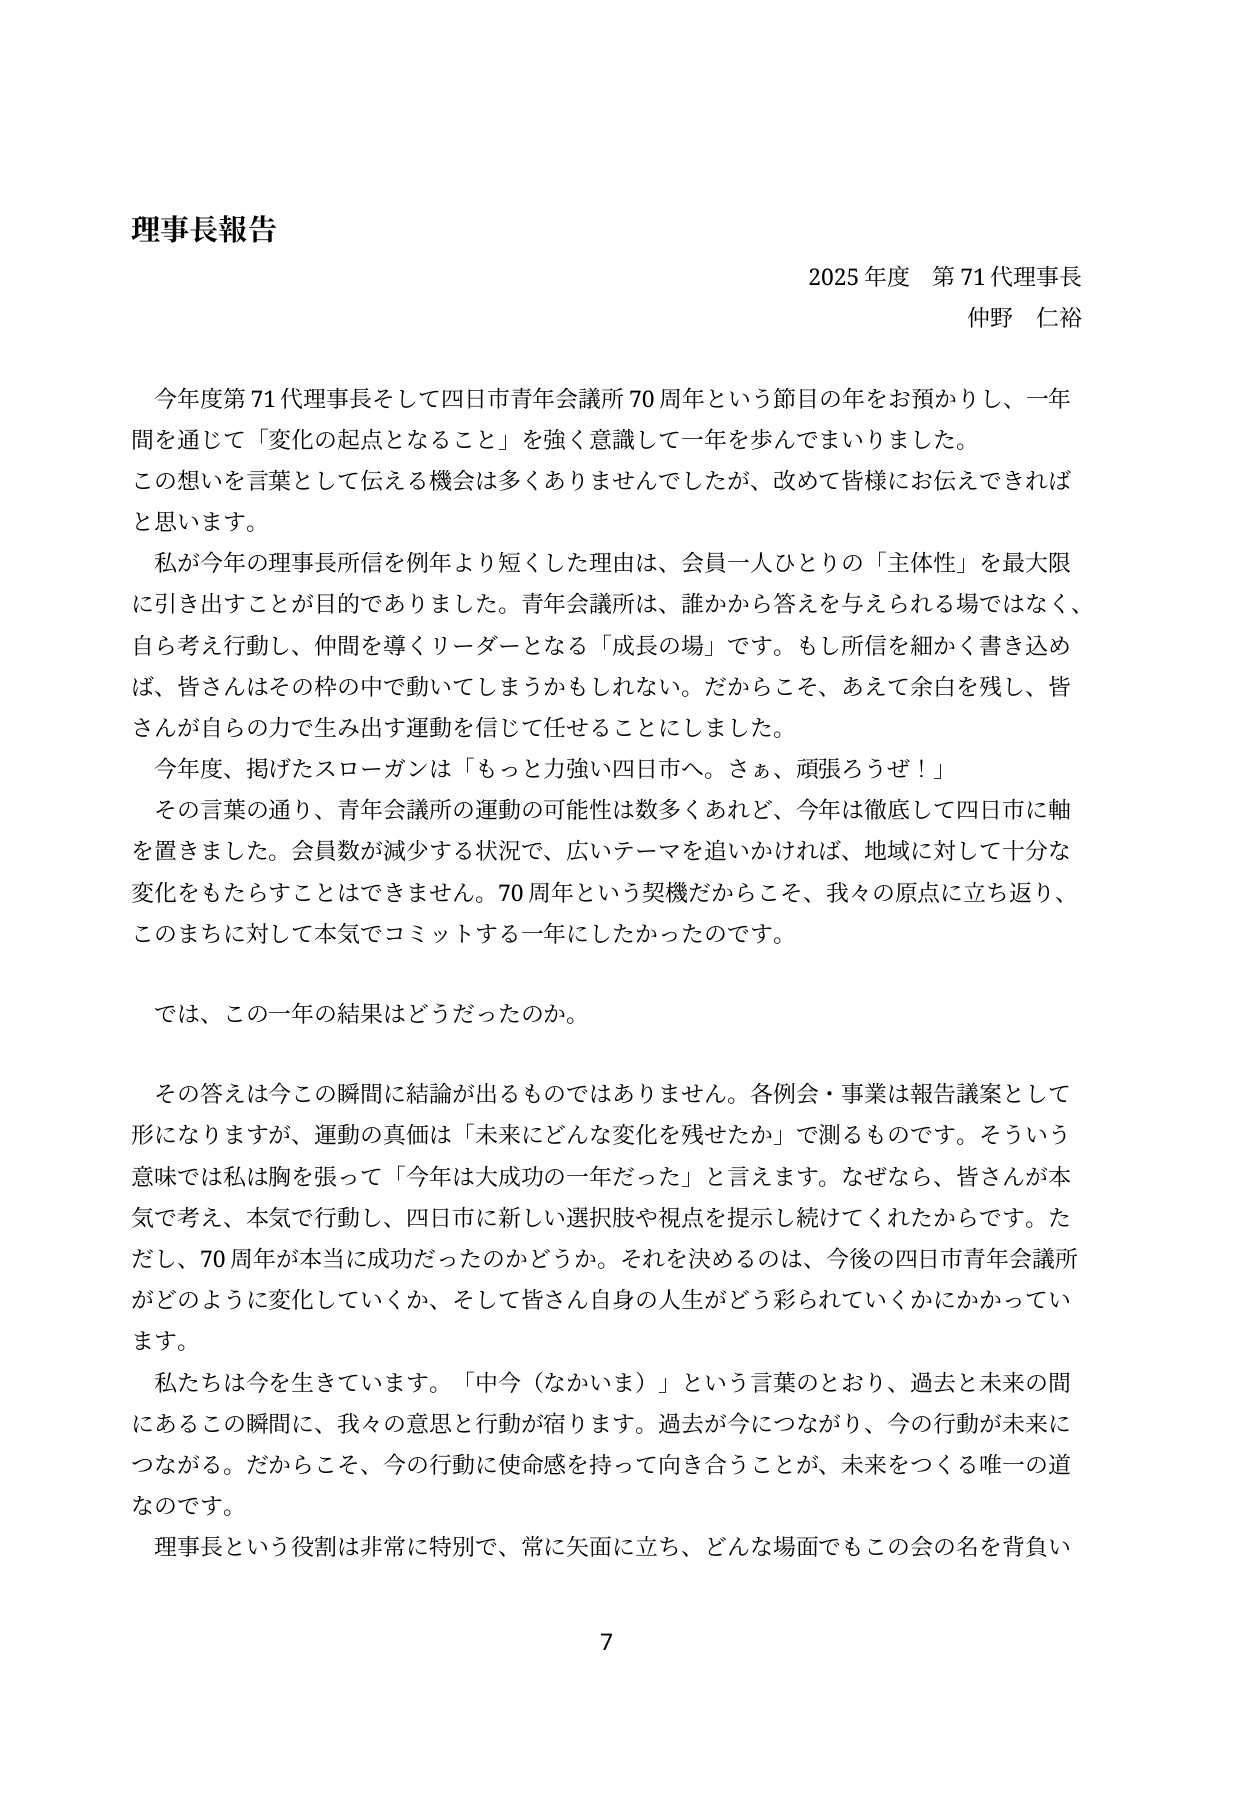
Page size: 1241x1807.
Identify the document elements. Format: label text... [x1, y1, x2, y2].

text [131, 1529, 1082, 1562]
text 今年度第71代理事長そして四日市青年会議所70周年という節目の年をお預かりし、一年間を通じて「変化の起点となること」を強く意識して一年を歩んでまいりました。 この想いを言葉として伝える機会は多くありませんでしたが、改めて皆様にお伝えできればと思います。 [131, 381, 1082, 537]
text その答えは今この瞬間に結論が出るものではありません。各例会・事業は報告議案として形になりますが、運動の真価は「未来にどんな変化を残せたか」で測るものです。そういう意味では私は胸を張って「今年は大成功の一年だった」と言えます。なぜなら、皆さんが本気で考え、本気で行動し、四日市に新しい選択肢や視点を提示し続けてくれたからです。ただし、70周年が本当に成功だったのかどうか。それを決めるのは、今後の四日市青年会議所がどのように変化していくか、そして皆さん自身の人生がどう彩られていくかにかかっています。 [131, 1076, 1082, 1356]
text 理事長報告 [131, 207, 1082, 249]
text 私たちは今を生きています。「中今（なかいま）」という言葉のとおり、過去と未来の間にあるこの瞬間に、我々の意思と行動が宿ります。過去が今につながり、今の行動が未来につながる。だからこそ、今の行動に使命感を持って向き合うことが、未来をつくる唯一の道なのです。 [131, 1364, 1082, 1521]
text 2025年度 第71代理事長 [131, 259, 1082, 292]
text その言葉の通り、青年会議所の運動の可能性は数多くあれど、今年は徹底して四日市に軸を置きました。会員数が減少する状況で、広いテーマを追いかければ、地域に対して十分な変化をもたらすことはできません。70周年という契機だからこそ、我々の原点に立ち返り、このまちに対して本気でコミットする一年にしたかったのです。 [131, 792, 1082, 949]
text 私が今年の理事長所信を例年より短くした理由は、会員一人ひとりの「主体性」を最大限に引き出すことが目的でありました。青年会議所は、誰かから答えを与えられる場ではなく、自ら考え行動し、仲間を導くリーダーとなる「成長の場」です。もし所信を細かく書き込めば、皆さんはその枠の中で動いてしまうかもしれない。だからこそ、あえて余白を残し、皆さんが自らの力で生み出す運動を信じて任せることにしました。 [131, 545, 1082, 743]
text 今年度、掲げたスローガンは「もっと力強い四日市へ。さぁ、頑張ろうぜ！」 [131, 751, 1082, 784]
text 仲野 仁裕 [131, 300, 1082, 333]
text では、この一年の結果はどうだったのか。 [131, 996, 1082, 1029]
